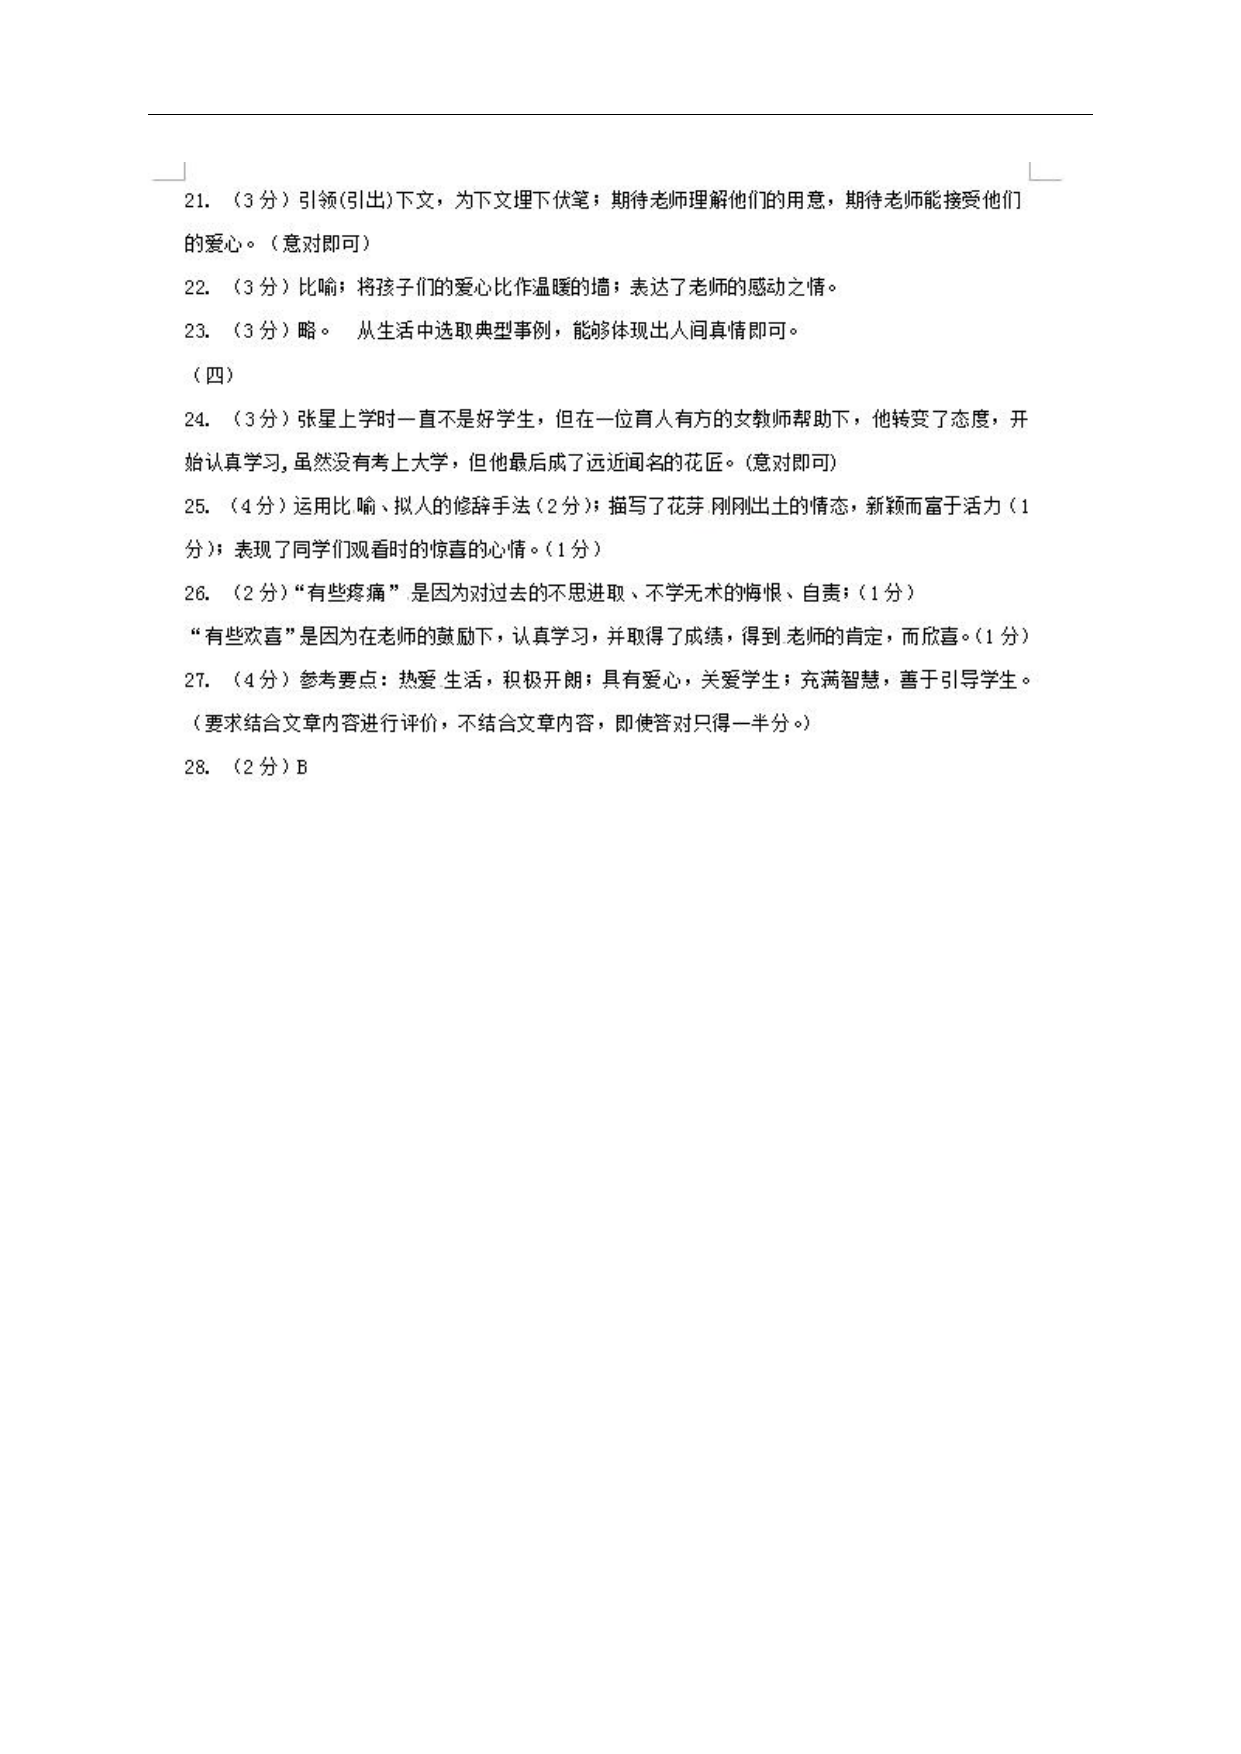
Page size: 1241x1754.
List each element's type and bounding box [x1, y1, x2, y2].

picture [147, 162, 1093, 827]
